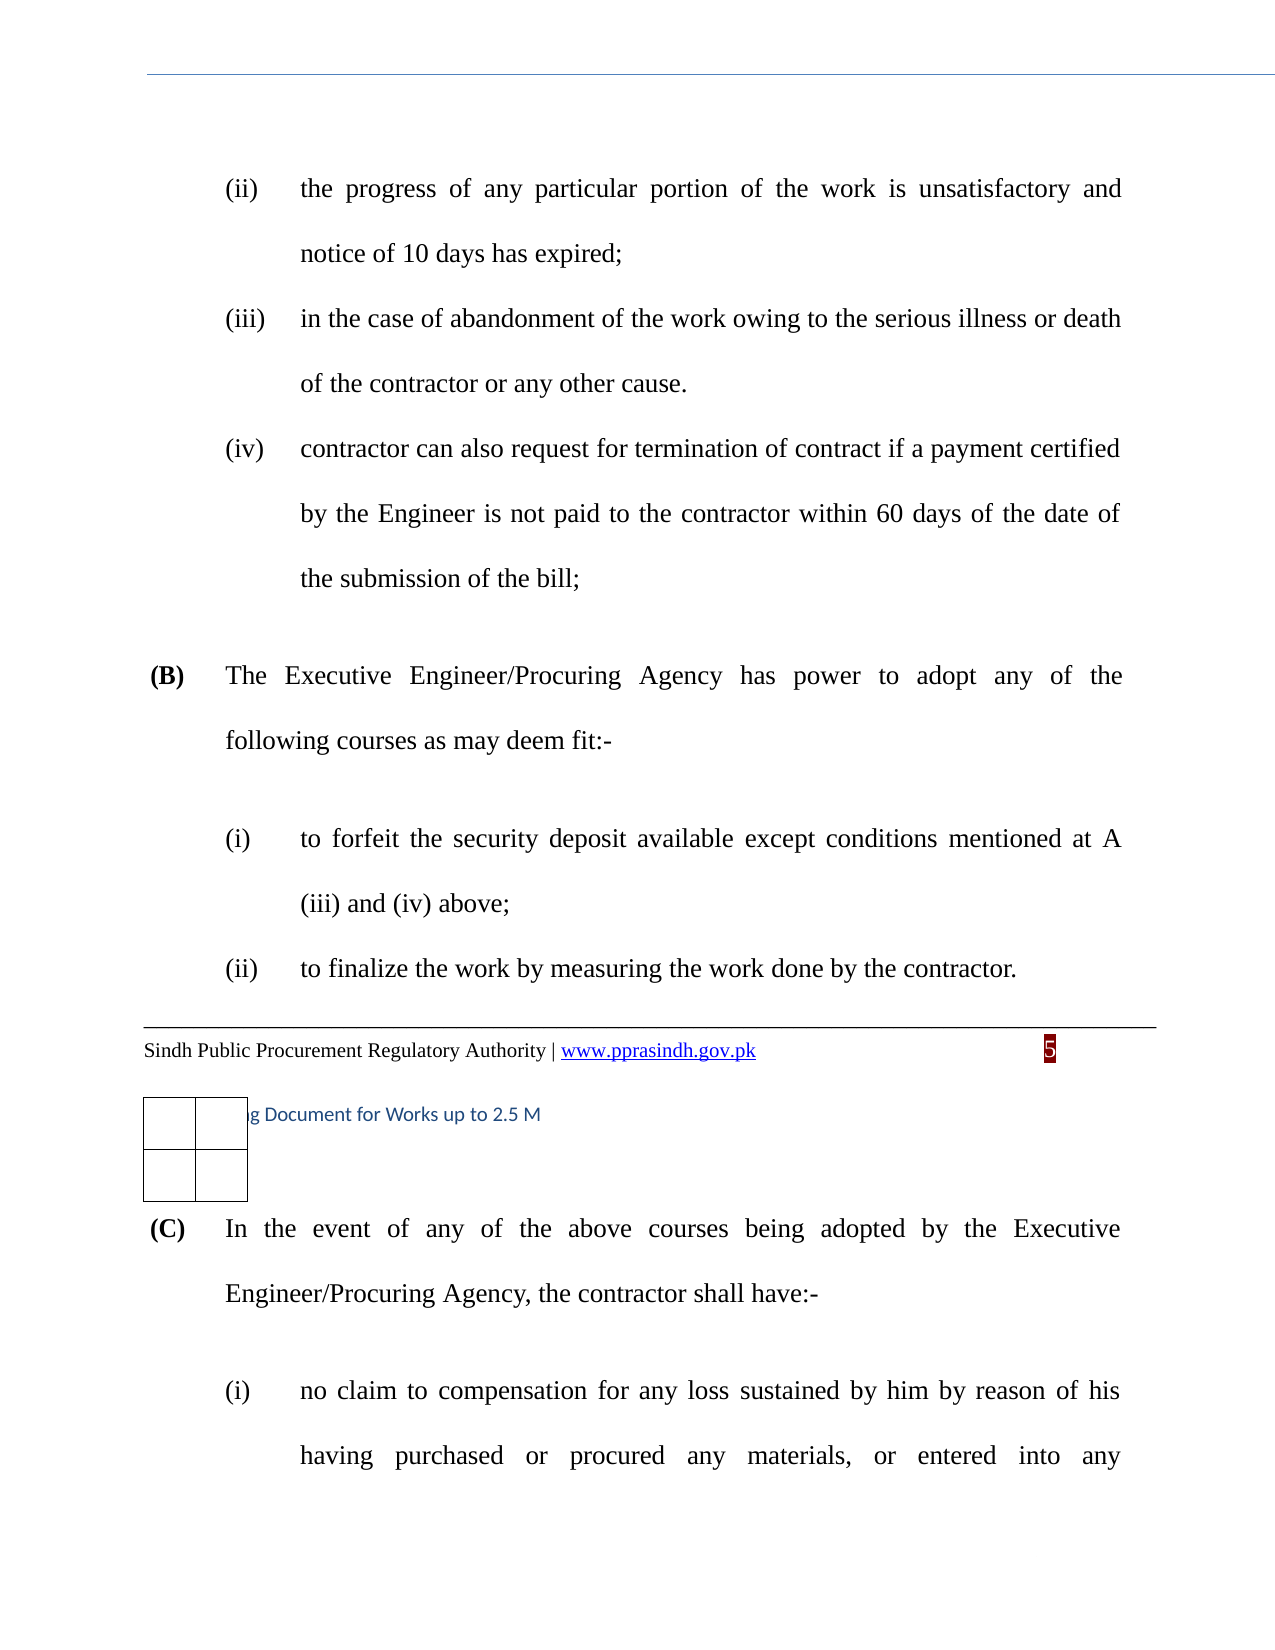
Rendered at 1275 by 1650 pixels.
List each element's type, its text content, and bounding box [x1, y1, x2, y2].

text having purchased or procured any materials, or entered into any [150, 1422, 1169, 1487]
text (i) to forfeit the security deposit available except conditions mentioned at A [150, 805, 1169, 870]
text Draft Bidding Document for Works up to 2.5 M [248, 1097, 1169, 1130]
text (B) The Executive Engineer/Procuring Agency has power to adopt any of the [150, 642, 1169, 707]
text Engineer/Procuring Agency, the contractor shall have:- [150, 1260, 1169, 1325]
text (i) no claim to compensation for any loss sustained by him by reason of his [150, 1357, 1169, 1422]
text (iii) and (iv) above; [150, 870, 1169, 935]
text (C) In the event of any of the above courses being adopted by the Executive [150, 1195, 1169, 1260]
text notice of 10 days has expired; [150, 220, 1169, 285]
text the submission of the bill; [150, 545, 1169, 610]
text (ii) the progress of any particular portion of the work is unsatisfactory and [150, 155, 1169, 220]
text _________________________________________________________________________________ [143, 1000, 1169, 1032]
text following courses as may deem fit:- [150, 707, 1169, 772]
text (iv) contractor can also request for termination of contract if a payment certified [150, 415, 1169, 480]
text (iii) in the case of abandonment of the work owing to the serious illness or death [150, 285, 1169, 350]
text of the contractor or any other cause. [150, 350, 1169, 415]
text Sindh Public Procurement Regulatory Authority | www.pprasindh.gov.pk 5 [143, 1032, 1169, 1065]
text (ii) to finalize the work by measuring the work done by the contractor. [150, 935, 1169, 1000]
text by the Engineer is not paid to the contractor within 60 days of the date of [150, 480, 1169, 545]
